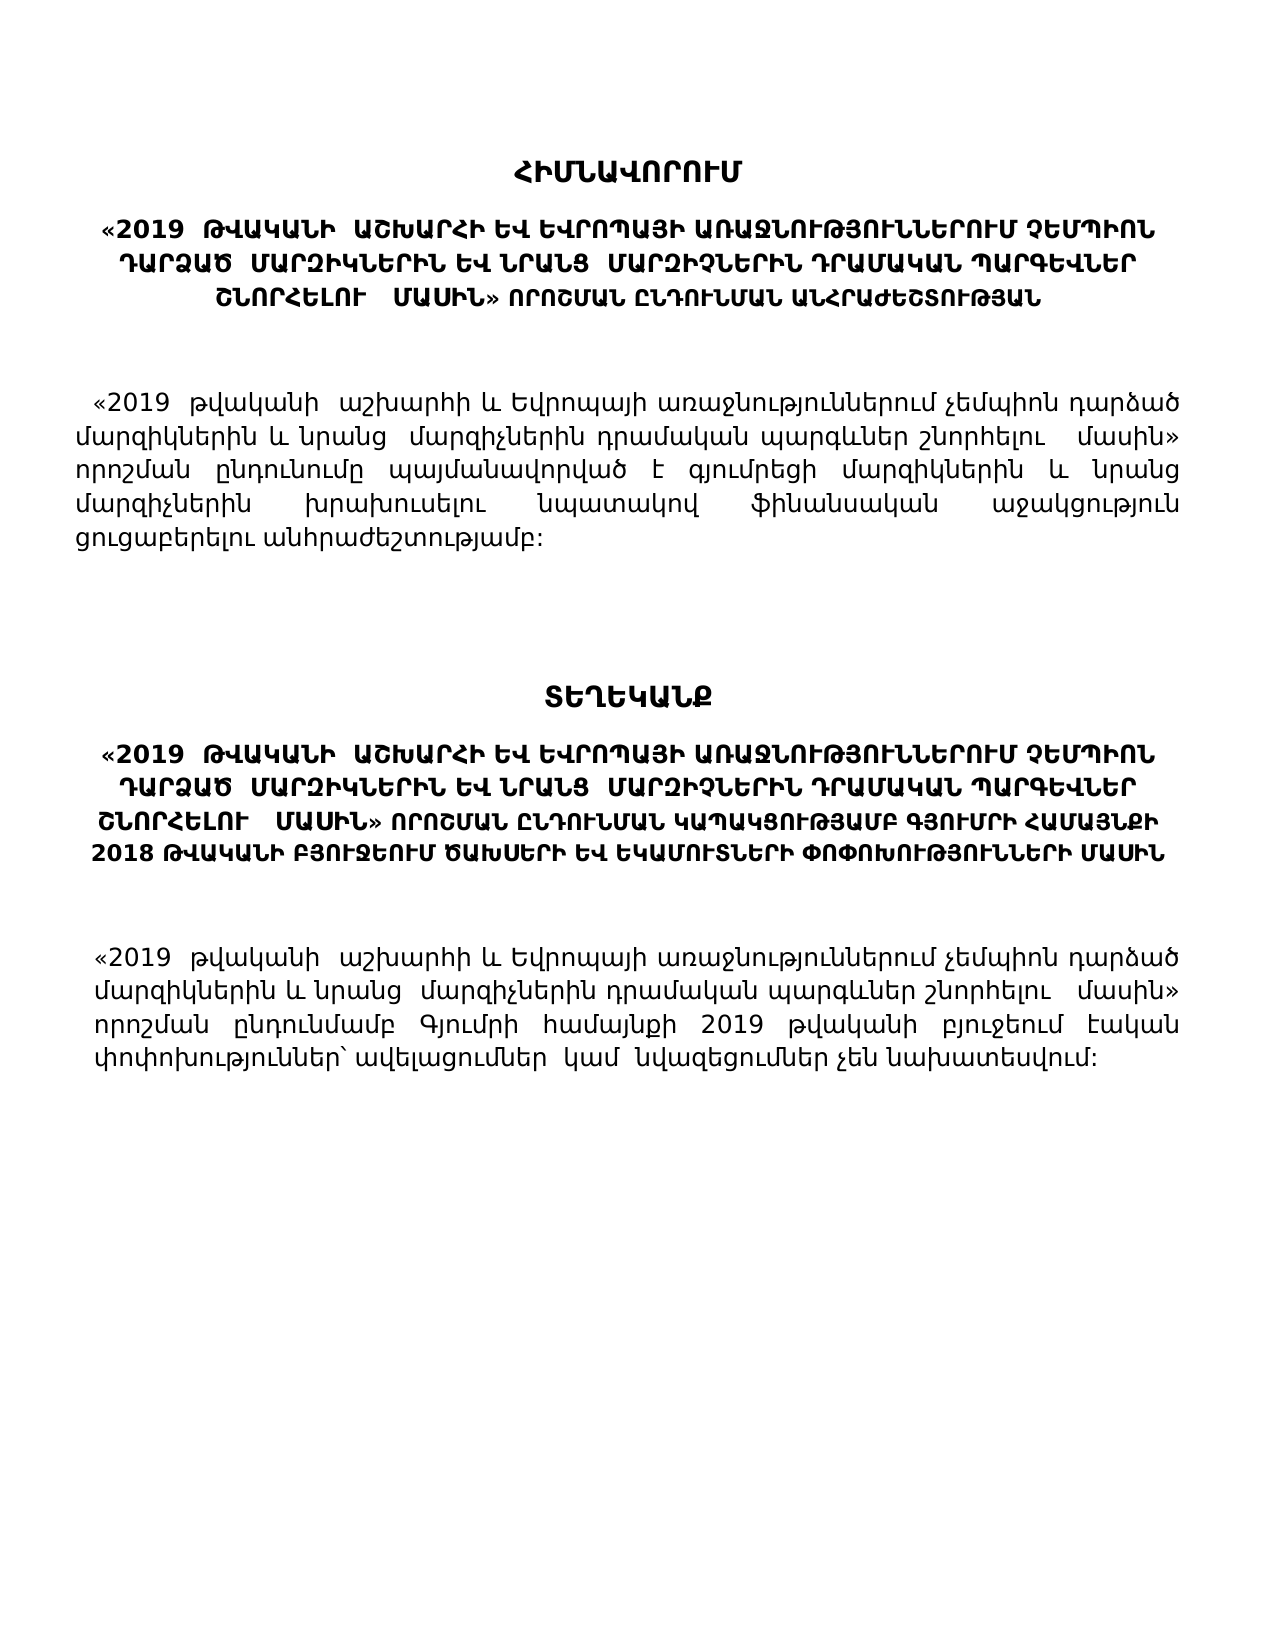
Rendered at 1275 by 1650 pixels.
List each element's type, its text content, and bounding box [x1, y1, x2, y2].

text «2019 թվականի աշխարհի և Եվրոպայի առաջնություններում չեմպիոն դարձած մարզիկներին և նրանց մարզիչներին դրամական պարգևներ շնորհելու մասին» որոշման ընդունումը պայմանավորված է գյումրեցի մարզիկներին և նրանց մարզիչներին խրախուսելու նպատակով ֆինանսական աջակցություն ցուցաբերելու անհրաժեշտությամբ: [75, 388, 1181, 552]
text ՀԻՄՆԱՎՈՐՈՒՄ [75, 156, 1181, 190]
text «2019 ԹՎԱԿԱՆԻ ԱՇԽԱՐՀԻ ԵՎ ԵՎՐՈՊԱՅԻ ԱՌԱՋՆՈՒԹՅՈՒՆՆԵՐՈՒՄ ՉԵՄՊԻՈՆ ԴԱՐՁԱԾ ՄԱՐԶԻԿՆԵՐԻՆ ԵՎ ՆՐԱՆՑ ՄԱՐԶԻՉՆԵՐԻՆ ԴՐԱՄԱԿԱՆ ՊԱՐԳԵՎՆԵՐ ՇՆՈՐՀԵԼՈՒ ՄԱՍԻՆ» ՈՐՈՇՄԱՆ ԸՆԴՈՒՆՄԱՆ ԿԱՊԱԿՑՈՒԹՅԱՄԲ ԳՅՈՒՄՐԻ ՀԱՄԱՅՆՔԻ 2018 ԹՎԱԿԱՆԻ ԲՅՈՒՋԵՈՒՄ ԾԱԽՍԵՐԻ ԵՎ ԵԿԱՄՈՒՏՆԵՐԻ ՓՈՓՈԽՈՒԹՅՈՒՆՆԵՐԻ ՄԱՍԻՆ [75, 740, 1181, 867]
text «2019 ԹՎԱԿԱՆԻ ԱՇԽԱՐՀԻ ԵՎ ԵՎՐՈՊԱՅԻ ԱՌԱՋՆՈՒԹՅՈՒՆՆԵՐՈՒՄ ՉԵՄՊԻՈՆ ԴԱՐՁԱԾ ՄԱՐԶԻԿՆԵՐԻՆ ԵՎ ՆՐԱՆՑ ՄԱՐԶԻՉՆԵՐԻՆ ԴՐԱՄԱԿԱՆ ՊԱՐԳԵՎՆԵՐ ՇՆՈՐՀԵԼՈՒ ՄԱՍԻՆ» ՈՐՈՇՄԱՆ ԸՆԴՈՒՆՄԱՆ ԱՆՀՐԱԺԵՇՏՈՒԹՅԱՆ [75, 216, 1181, 312]
text «2019 թվականի աշխարհի և Եվրոպայի առաջնություններում չեմպիոն դարձած մարզիկներին և նրանց մարզիչներին դրամական պարգևներ շնորհելու մասին» որոշման ընդունմամբ Գյումրի համայնքի 2019 թվականի բյուջեում էական փոփոխություններ՝ ավելացումներ կամ նվազեցումներ չեն նախատեսվում: [94, 943, 1181, 1073]
text ՏԵՂԵԿԱՆՔ [75, 680, 1181, 714]
